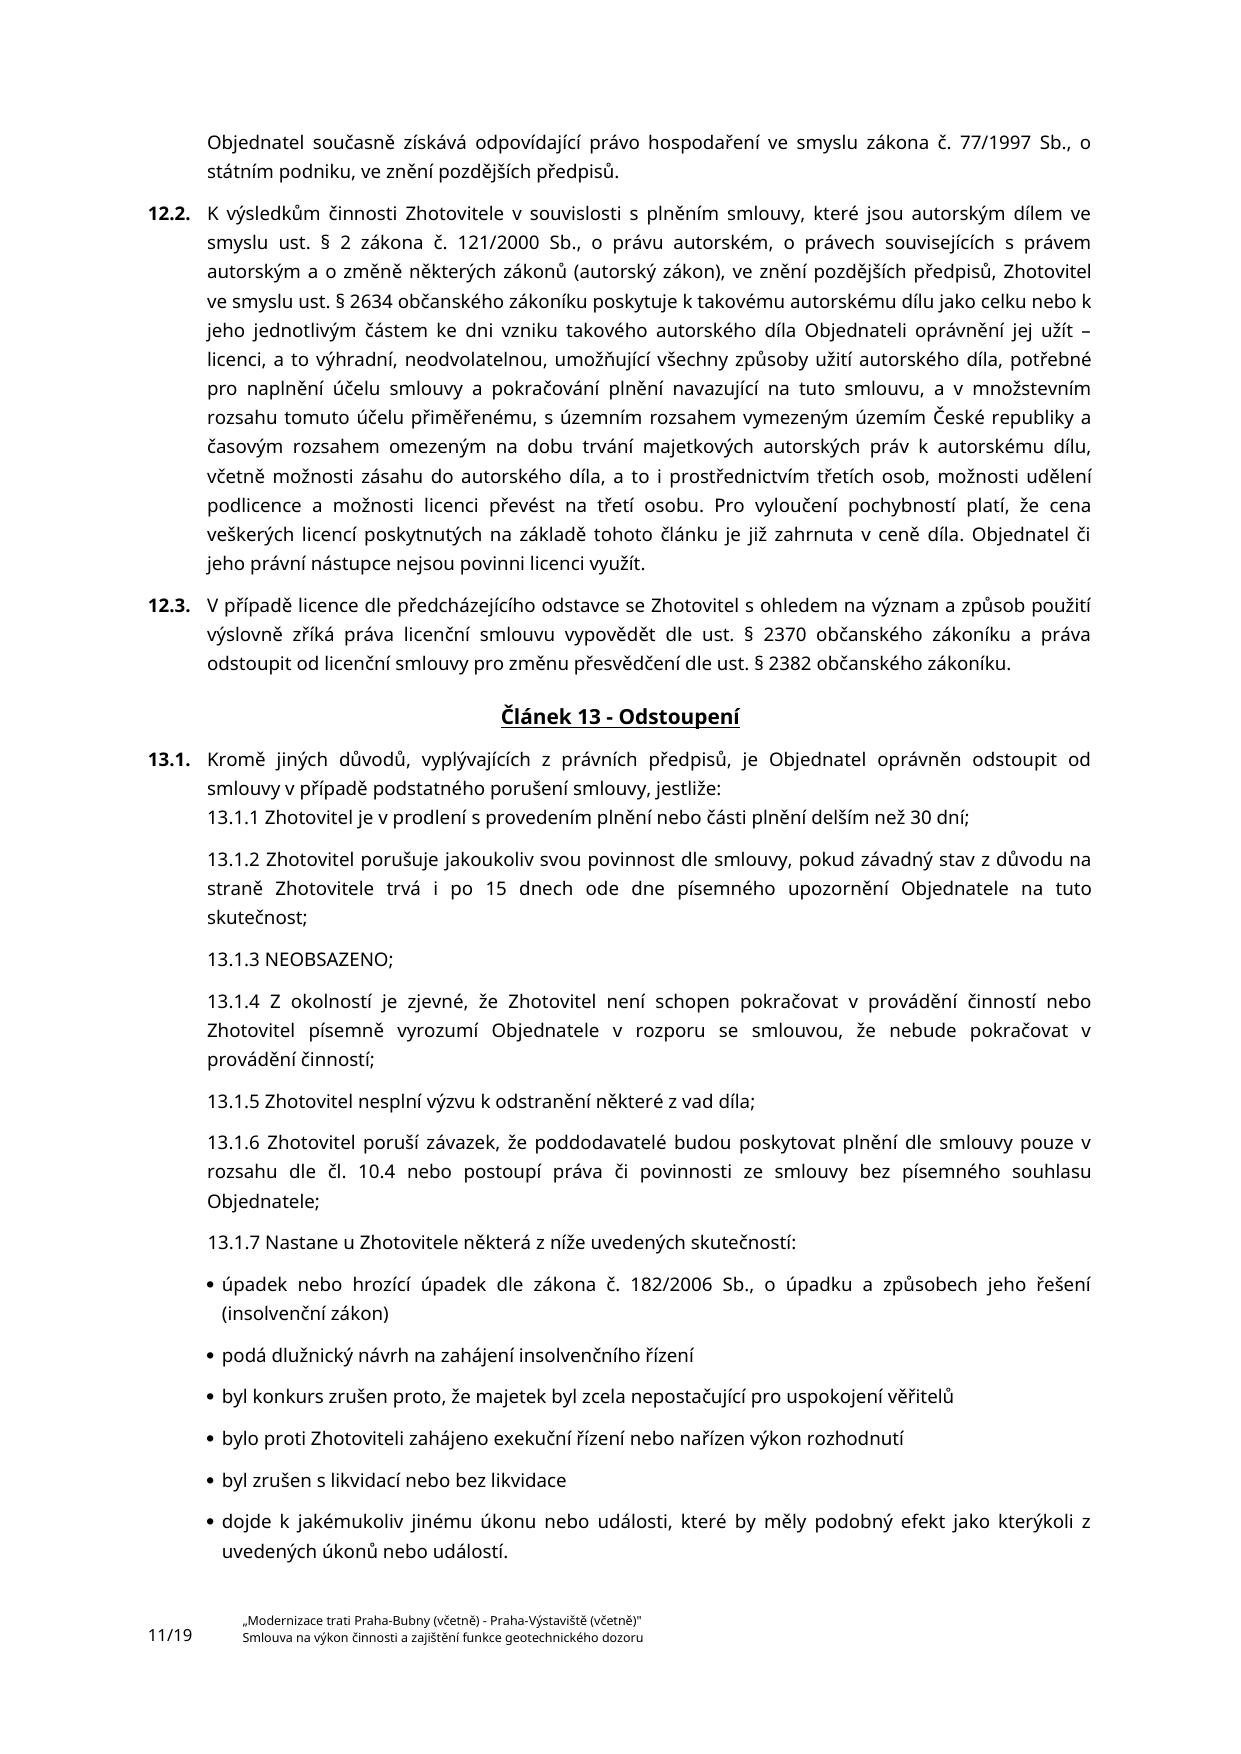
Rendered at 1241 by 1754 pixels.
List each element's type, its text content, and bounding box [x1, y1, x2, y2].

text 13.1.1 Zhotovitel je v prodlení s provedením plnění nebo části plnění delším než 30 dní; [207, 801, 1092, 831]
text 13.1.5 Zhotovitel nesplní výzvu k odstranění některé z vad díla; [207, 1085, 1092, 1114]
list byl zrušen s likvidací nebo bez likvidace [207, 1464, 1092, 1493]
text 13.1.7 Nastane u Zhotovitele některá z níže uvedených skutečností: [207, 1226, 1092, 1256]
list bylo proti Zhotoviteli zahájeno exekuční řízení nebo nařízen výkon rozhodnutí [207, 1422, 1092, 1451]
list dojde k jakémukoliv jinému úkonu nebo události, které by měly podobný efekt jako kterýkoli z uvedených úkonů nebo událostí. [207, 1506, 1092, 1564]
text 13.1. Kromě jiných důvodů, vyplývajících z právních předpisů, je Objednatel oprávněn odstoupit od smlouvy v případě podstatného porušení smlouvy, jestliže: [148, 743, 1092, 801]
text 13.1.4 Z okolností je zjevné, že Zhotovitel není schopen pokračovat v provádění činností nebo Zhotovitel písemně vyrozumí Objednatele v rozporu se smlouvou, že nebude pokračovat v provádění činností; [207, 985, 1092, 1072]
list úpadek nebo hrozící úpadek dle zákona č. 182/2006 Sb., o úpadku a způsobech jeho řešení (insolvenční zákon) [207, 1268, 1092, 1326]
list podá dlužnický návrh na zahájení insolvenčního řízení [207, 1339, 1092, 1368]
list byl konkurs zrušen proto, že majetek byl zcela nepostačující pro uspokojení věřitelů [207, 1381, 1092, 1410]
text 13.1.3 NEOBSAZENO; [207, 943, 1092, 972]
text 13.1.6 Zhotovitel poruší závazek, že poddodavatelé budou poskytovat plnění dle smlouvy pouze v rozsahu dle čl. 10.4 nebo postoupí práva či povinnosti ze smlouvy bez písemného souhlasu Objednatele; [207, 1126, 1092, 1214]
text 12.2. K výsledkům činnosti Zhotovitele v souvislosti s plněním smlouvy, které jsou autorským dílem ve smyslu ust. § 2 zákona č. 121/2000 Sb., o právu autorském, o právech souvisejících s právem autorským a o změně některých zákonů (autorský zákon), ve znění pozdějších předpisů, Zhotovitel ve smyslu ust. § 2634 občanského zákoníku poskytuje k takovému autorskému dílu jako celku nebo k jeho jednotlivým částem ke dni vzniku takového autorského díla Objednateli oprávnění jej užít – licenci, a to výhradní, neodvolatelnou, umožňující všechny způsoby užití autorského díla, potřebné pro naplnění účelu smlouvy a pokračování plnění navazující na tuto smlouvu, a v množstevním rozsahu tomuto účelu přiměřenému, s územním rozsahem vymezeným územím České republiky a časovým rozsahem omezeným na dobu trvání majetkových autorských práv k autorskému dílu, včetně možnosti zásahu do autorského díla, a to i prostřednictvím třetích osob, možnosti udělení podlicence a možnosti licenci převést na třetí osobu. Pro vyloučení pochybností platí, že cena veškerých licencí poskytnutých na základě tohoto článku je již zahrnuta v ceně díla. Objednatel či jeho právní nástupce nejsou povinni licenci využít. [148, 197, 1092, 576]
subtitle Článek 13 - Odstoupení [148, 701, 1092, 731]
text 13.1.2 Zhotovitel porušuje jakoukoliv svou povinnost dle smlouvy, pokud závadný stav z důvodu na straně Zhotovitele trvá i po 15 dnech ode dne písemného upozornění Objednatele na tuto skutečnost; [207, 843, 1092, 931]
text 12.3. V případě licence dle předcházejícího odstavce se Zhotovitel s ohledem na význam a způsob použití výslovně zříká práva licenční smlouvu vypovědět dle ust. § 2370 občanského zákoníku a práva odstoupit od licenční smlouvy pro změnu přesvědčení dle ust. § 2382 občanského zákoníku. [148, 589, 1092, 676]
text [148, 126, 1092, 185]
